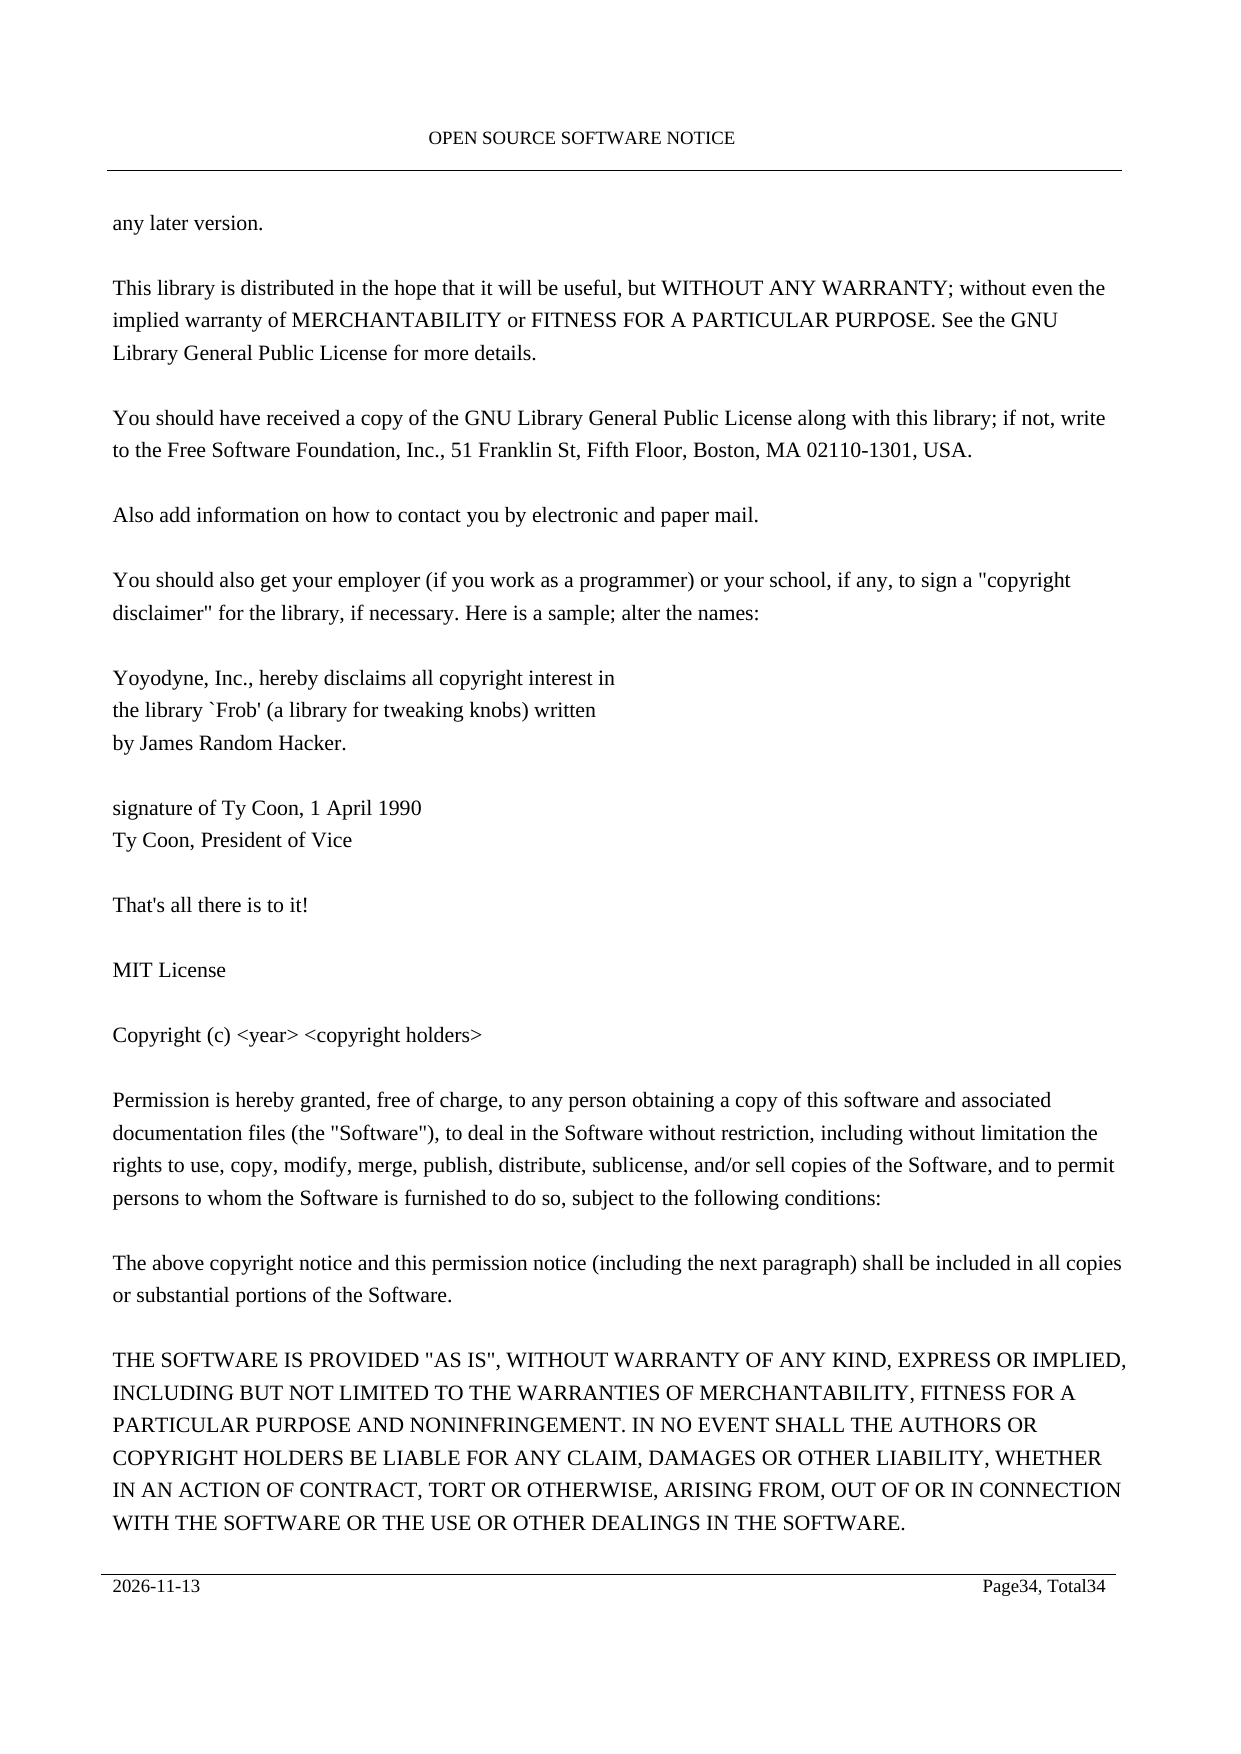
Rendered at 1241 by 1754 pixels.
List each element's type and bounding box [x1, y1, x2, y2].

text [112, 206, 1128, 1539]
